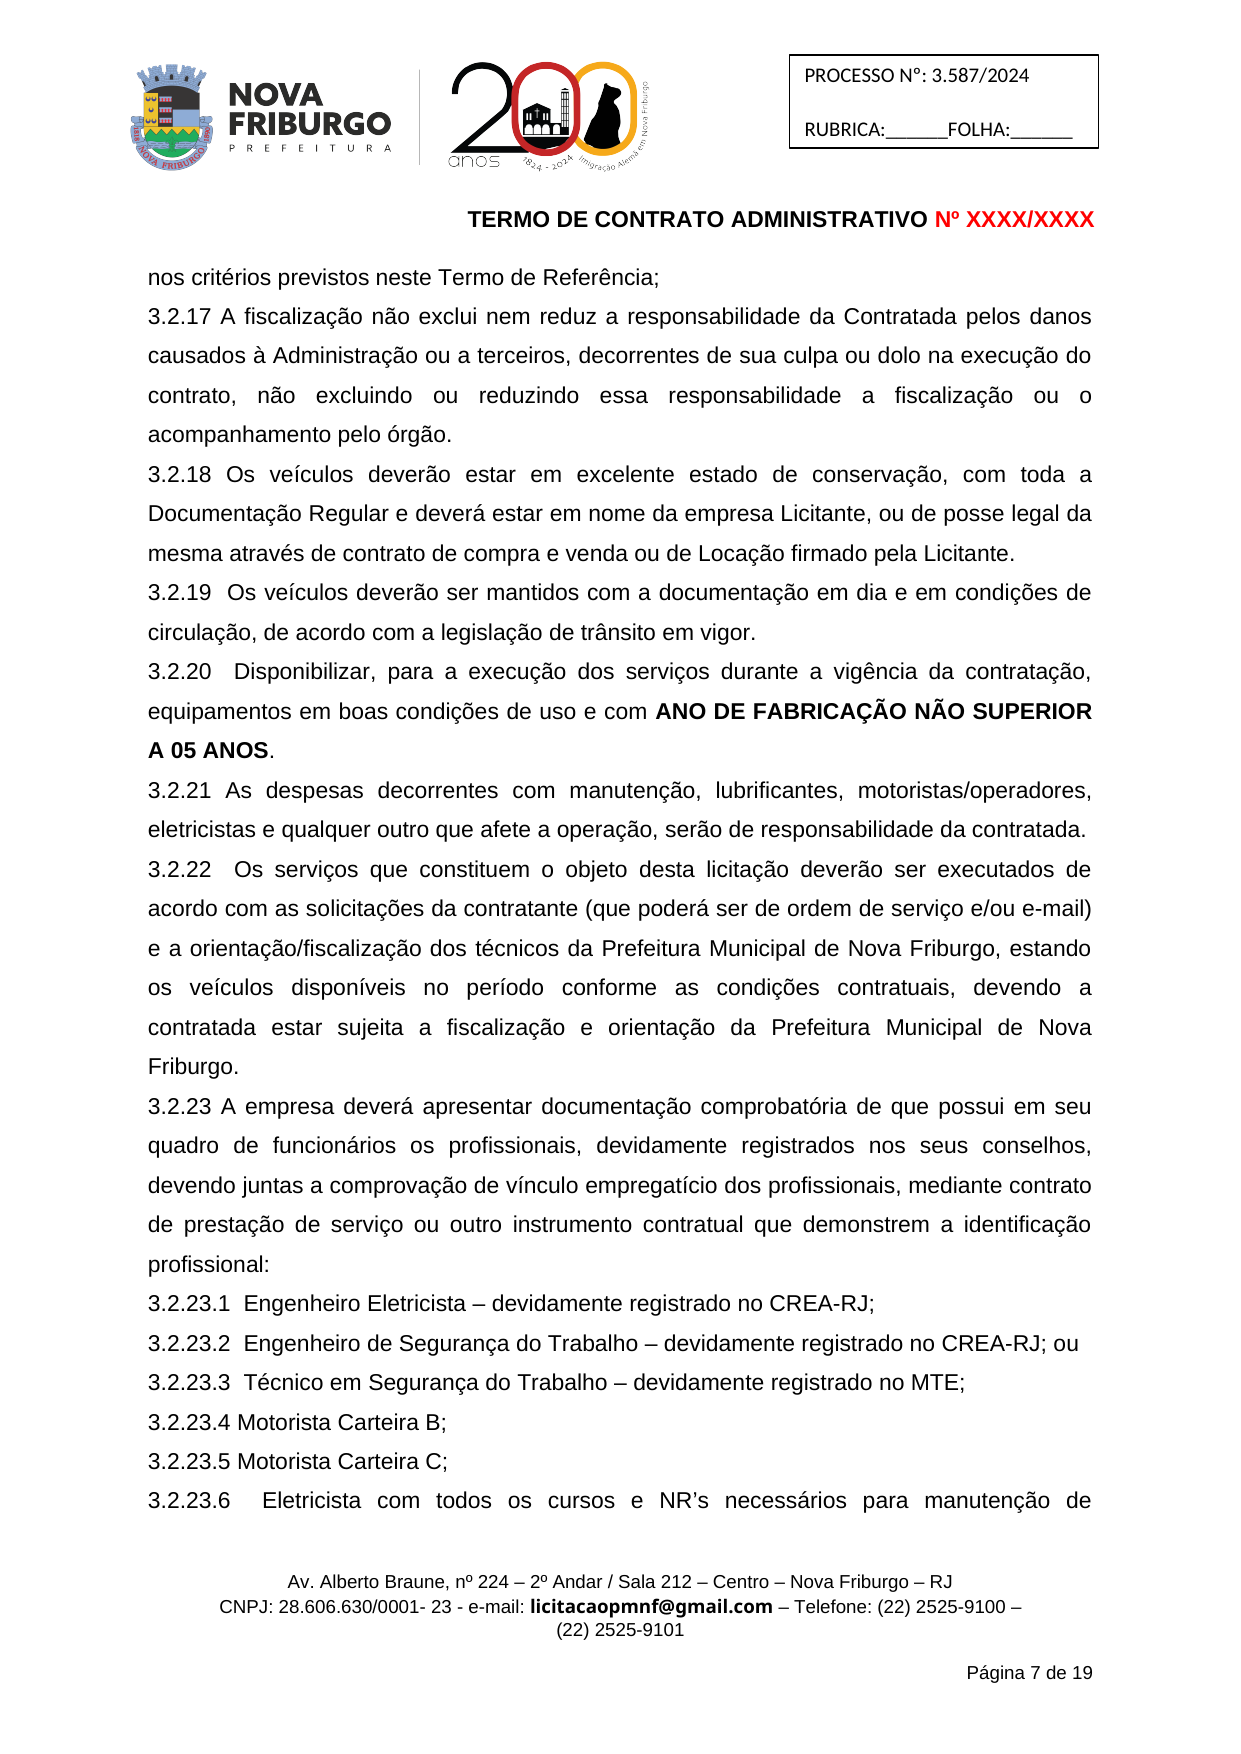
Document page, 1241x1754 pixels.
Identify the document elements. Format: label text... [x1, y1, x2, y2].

list 3.2.18 Os veículos deverão estar em excelente estado de conservação, com toda a Documentação Regular e deverá estar em nome da empresa Licitante, ou de posse legal da mesma através de contrato de compra e venda ou de Locação firmado pela Licitante. [148, 461, 1092, 566]
list 3.2.17 A fiscalização não exclui nem reduz a responsabilidade da Contratada pelos danos causados à Administração ou a terceiros, decorrentes de sua culpa ou dolo na execução do contrato, não excluindo ou reduzindo essa responsabilidade a fiscalização ou o acompanhamento pelo órgão. [148, 303, 1092, 448]
list 3.2.22 Os serviços que constituem o objeto desta licitação deverão ser executados de acordo com as solicitações da contratante (que poderá ser de ordem de serviço e/ou e-mail) e a orientação/fiscalização dos técnicos da Prefeitura Municipal de Nova Friburgo, estando os veículos disponíveis no período conforme as condições contratuais, devendo a contratada estar sujeita a fiscalização e orientação da Prefeitura Municipal de Nova Friburgo. [148, 856, 1092, 1079]
list 3.2.23.5 Motorista Carteira C; [148, 1448, 1092, 1474]
picture [103, 29, 681, 200]
list 3.2.23.4 Motorista Carteira B; [148, 1408, 1092, 1435]
list 3.2.23.2 Engenheiro de Segurança do Trabalho – devidamente registrado no CREA-RJ; ou [148, 1329, 1092, 1356]
list 3.2.16 A verificação da adequação da prestação do serviço deverá ser realizada com base nos critérios previstos neste Termo de Referência; [148, 263, 1092, 290]
list 3.2.19 Os veículos deverão ser mantidos com a documentação em dia e em condições de circulação, de acordo com a legislação de trânsito em vigor. [148, 579, 1092, 645]
list 3.2.23.6 Eletricista com todos os cursos e NR’s necessários para manutenção de iluminação pública. [148, 1487, 1092, 1514]
list 3.2.23.3 Técnico em Segurança do Trabalho – devidamente registrado no MTE; [148, 1369, 1092, 1395]
list 3.2.20 Disponibilizar, para a execução dos serviços durante a vigência da contratação, equipamentos em boas condições de uso e com ANO DE FABRICAÇÃO NÃO SUPERIOR A 05 ANOS. [148, 658, 1092, 764]
list 3.2.23 A empresa deverá apresentar documentação comprobatória de que possui em seu quadro de funcionários os profissionais, devidamente registrados nos seus conselhos, devendo juntas a comprovação de vínculo empregatício dos profissionais, mediante contrato de prestação de serviço ou outro instrumento contratual que demonstrem a identificação profissional: [148, 1093, 1092, 1277]
list 3.2.23.1 Engenheiro Eletricista – devidamente registrado no CREA-RJ; [148, 1290, 1092, 1316]
list 3.2.21 As despesas decorrentes com manutenção, lubrificantes, motoristas/operadores, eletricistas e qualquer outro que afete a operação, serão de responsabilidade da contratada. [148, 777, 1092, 843]
